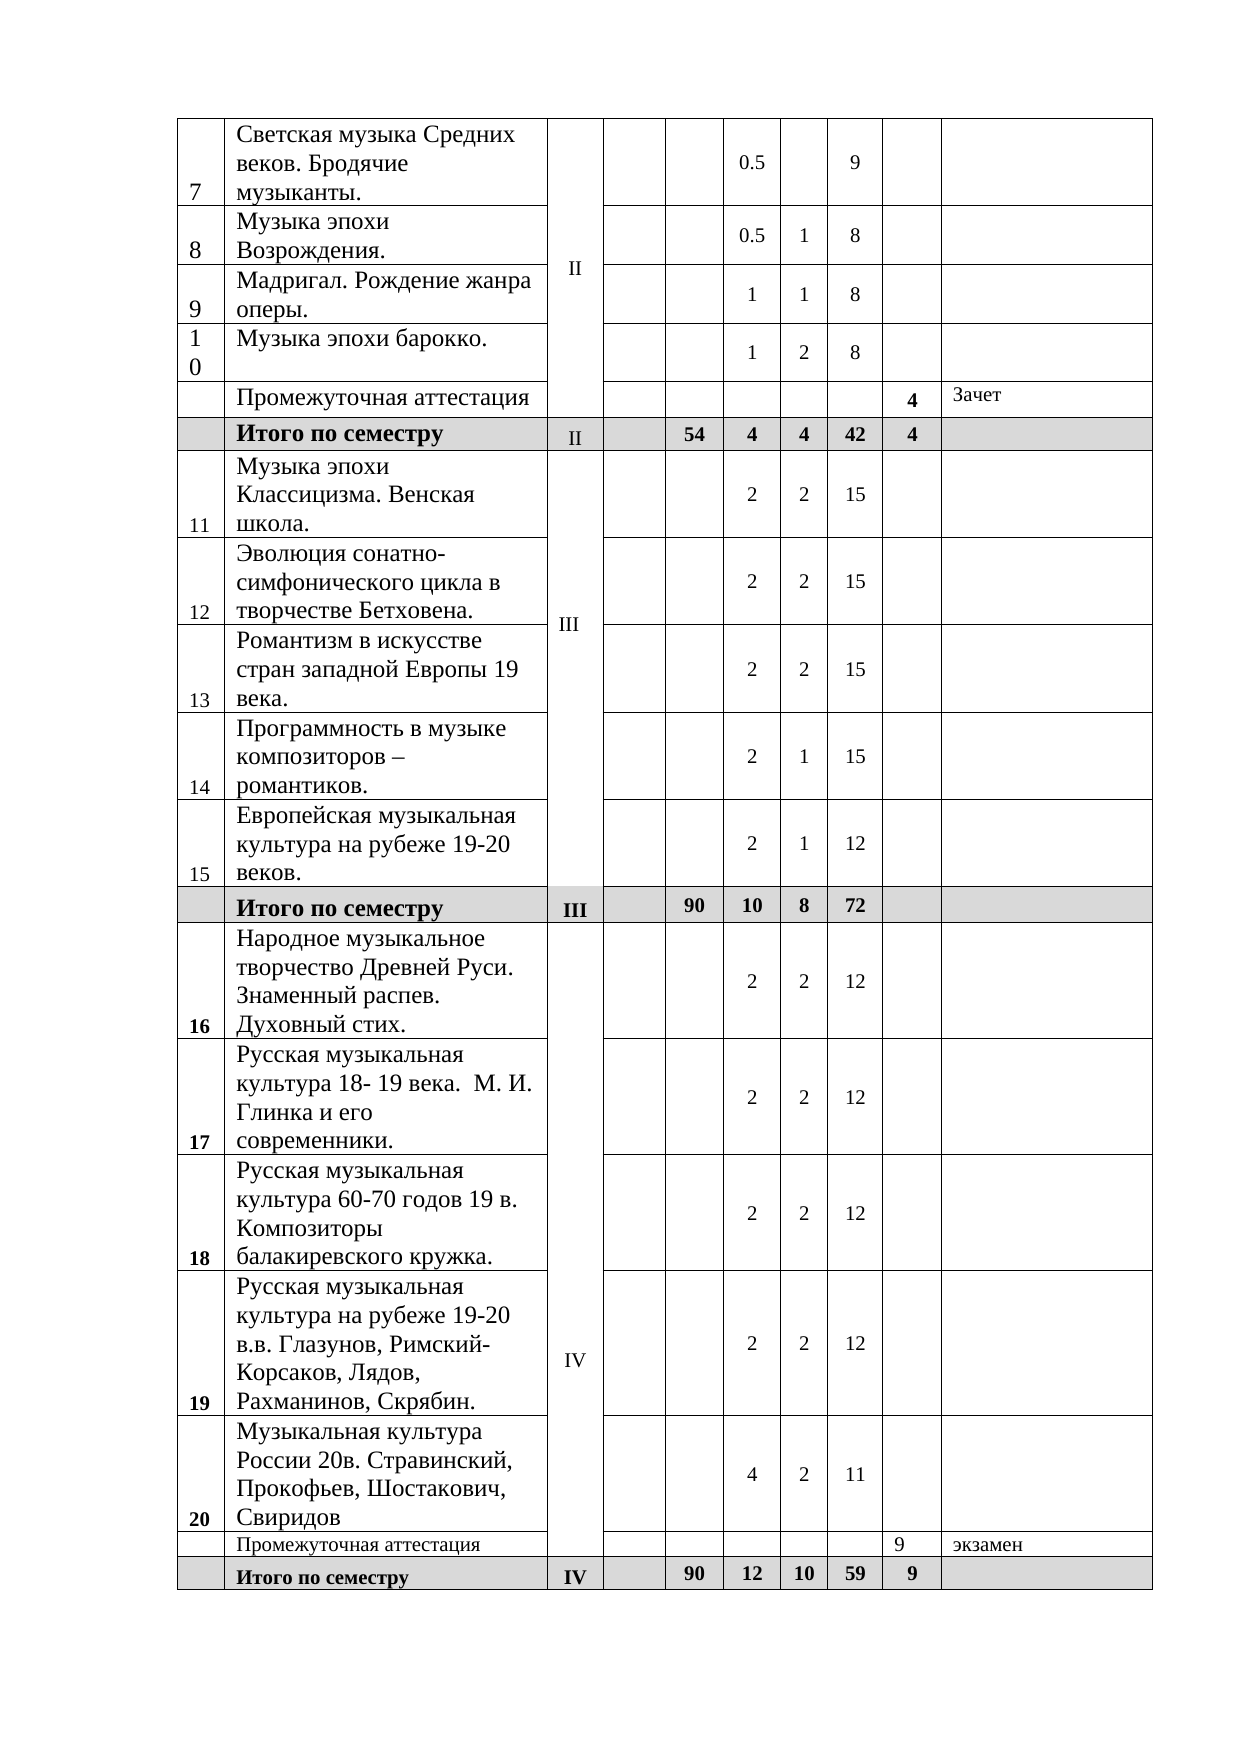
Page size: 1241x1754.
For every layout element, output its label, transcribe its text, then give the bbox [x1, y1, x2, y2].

table_cell [604, 887, 665, 922]
table_cell Русская музыкальная культура на рубеже 19-20 в.в. Глазунов, Римский- Корсаков, Лядов, Рахманинов, Скрябин. [225, 1271, 547, 1415]
table_cell 42 [828, 418, 882, 450]
table_cell [942, 324, 1152, 381]
table_cell 2 [781, 324, 827, 381]
table_cell [604, 713, 665, 799]
table_cell Европейская музыкальная культура на рубеже 19-20 веков. [225, 800, 547, 886]
table_cell II [548, 418, 603, 450]
table_cell Народное музыкальное творчество Древней Руси. Знаменный распев. Духовный стих. [225, 923, 547, 1038]
table_cell 2 [724, 625, 780, 712]
table_cell [883, 923, 941, 1038]
table_cell [883, 206, 941, 264]
table_cell 10 [178, 324, 224, 381]
table_cell 2 [781, 538, 827, 624]
table_cell 8 [828, 265, 882, 322]
table_cell 2 [724, 451, 780, 537]
table_cell [942, 206, 1152, 264]
table_cell 12 [828, 923, 882, 1038]
table_cell II [548, 119, 603, 417]
table_cell [942, 887, 1152, 922]
table_cell [666, 119, 723, 205]
table_cell [883, 887, 941, 922]
table_cell [604, 418, 665, 450]
table_cell 54 [666, 418, 723, 450]
table_cell 8 [828, 206, 882, 264]
table_cell [666, 713, 723, 799]
table_cell Романтизм в искусстве стран западной Европы 19 века. [225, 625, 547, 712]
table_cell IV [548, 923, 603, 1556]
table_cell [942, 418, 1152, 450]
table_cell Зачет [942, 382, 1152, 417]
table_cell 12 [828, 1271, 882, 1415]
table_cell Музыкальная культура России 20в. Стравинский, Прокофьев, Шостакович, Свиридов [225, 1416, 547, 1531]
table_cell [666, 265, 723, 322]
table_cell Эволюция сонатно-симфонического цикла в творчестве Бетховена. [225, 538, 547, 624]
table_cell [604, 1532, 665, 1556]
table_cell 10 [781, 1557, 827, 1589]
table_cell 2 [724, 713, 780, 799]
table_cell [942, 625, 1152, 712]
table_cell Промежуточная аттестация [225, 1532, 547, 1556]
table_cell Промежуточная аттестация [225, 382, 547, 417]
table_cell [883, 265, 941, 322]
table_cell 1 [724, 324, 780, 381]
table_cell 19 [178, 1271, 224, 1415]
table_cell [666, 625, 723, 712]
table_cell [604, 324, 665, 381]
table_cell [604, 265, 665, 322]
table_cell III [548, 451, 603, 886]
table_cell [942, 1155, 1152, 1270]
table_cell 2 [781, 923, 827, 1038]
table_cell 13 [178, 625, 224, 712]
table_cell 15 [828, 713, 882, 799]
table_cell 8 [781, 887, 827, 922]
table_cell [883, 1271, 941, 1415]
table_cell III [548, 886, 603, 922]
table_cell [604, 1155, 665, 1270]
table_cell 15 [828, 451, 882, 537]
table_cell [828, 382, 882, 417]
table_cell экзамен [942, 1532, 1152, 1556]
table_cell 1 [781, 265, 827, 322]
table_cell 7 [178, 119, 224, 205]
table_cell 20 [178, 1416, 224, 1531]
table_cell [604, 1039, 665, 1154]
table_cell 2 [781, 625, 827, 712]
table_cell Итого по семестру [225, 887, 547, 922]
table_cell 9 [828, 119, 882, 205]
table_cell [666, 1532, 723, 1556]
table_cell [781, 382, 827, 417]
table_cell 9 [178, 265, 224, 322]
table_cell [604, 1271, 665, 1415]
table_cell [666, 451, 723, 537]
table_cell [883, 451, 941, 537]
table_cell [604, 206, 665, 264]
table_cell 11 [828, 1416, 882, 1531]
table_cell [942, 451, 1152, 537]
table_cell [604, 1557, 665, 1589]
table_cell [666, 324, 723, 381]
table_cell 1 [781, 206, 827, 264]
table_cell Светская музыка Средних веков. Бродячие музыканты. [225, 119, 547, 205]
table_cell [604, 451, 665, 537]
table_cell [604, 382, 665, 417]
table_cell [883, 713, 941, 799]
table_cell 72 [828, 887, 882, 922]
table_cell 2 [724, 1271, 780, 1415]
table_cell [666, 1155, 723, 1270]
table_cell 12 [828, 1039, 882, 1154]
table_cell [883, 119, 941, 205]
table_cell [883, 324, 941, 381]
table_cell 12 [828, 800, 882, 886]
table_cell [883, 625, 941, 712]
table_cell 2 [724, 923, 780, 1038]
table_cell [666, 1039, 723, 1154]
table_cell 11 [178, 451, 224, 537]
table_cell [828, 1532, 882, 1556]
table_cell [883, 800, 941, 886]
table_cell [604, 1416, 665, 1531]
table_cell [724, 1532, 780, 1556]
table_cell 2 [781, 1416, 827, 1531]
table_cell [724, 382, 780, 417]
table_cell [666, 538, 723, 624]
table_cell [883, 1416, 941, 1531]
table_cell [781, 1532, 827, 1556]
table_cell 8 [178, 206, 224, 264]
table_cell 12 [178, 538, 224, 624]
table_cell 2 [724, 538, 780, 624]
table_cell 16 [178, 923, 224, 1038]
table_cell [942, 1557, 1152, 1589]
table_cell 0.5 [724, 206, 780, 264]
table_cell [604, 538, 665, 624]
table_cell [942, 1416, 1152, 1531]
table_cell [883, 1155, 941, 1270]
table_cell [942, 1039, 1152, 1154]
table_cell [178, 1557, 224, 1589]
table_cell [666, 382, 723, 417]
table_cell 2 [724, 1155, 780, 1270]
table_cell 0.5 [724, 119, 780, 205]
table_cell 12 [724, 1557, 780, 1589]
table_cell [942, 800, 1152, 886]
table_cell [942, 265, 1152, 322]
table_cell 4 [883, 418, 941, 450]
table_cell 2 [781, 1155, 827, 1270]
table_cell 59 [828, 1557, 882, 1589]
table_cell [604, 800, 665, 886]
table_cell 2 [781, 1271, 827, 1415]
table_cell 4 [724, 418, 780, 450]
table_cell 15 [178, 800, 224, 886]
table_cell 2 [781, 451, 827, 537]
table_cell [781, 119, 827, 205]
table_cell [942, 1271, 1152, 1415]
table_cell 2 [724, 1039, 780, 1154]
table_cell [666, 1416, 723, 1531]
table_cell Мадригал. Рождение жанра оперы. [225, 265, 547, 322]
table_cell Русская музыкальная культура 60-70 годов 19 в. Композиторы балакиревского кружка. [225, 1155, 547, 1270]
table_cell [666, 206, 723, 264]
table_cell 14 [178, 713, 224, 799]
table_cell [604, 119, 665, 205]
table_cell 2 [781, 1039, 827, 1154]
table_cell 17 [178, 1039, 224, 1154]
table_cell 18 [178, 1155, 224, 1270]
table_cell [942, 923, 1152, 1038]
table_cell [666, 800, 723, 886]
table_cell Программность в музыке композиторов –романтиков. [225, 713, 547, 799]
table_cell [178, 887, 224, 922]
table_cell [604, 923, 665, 1038]
table_cell [666, 923, 723, 1038]
table_cell 15 [828, 538, 882, 624]
table_cell 1 [781, 800, 827, 886]
table_cell 12 [828, 1155, 882, 1270]
table_cell [604, 625, 665, 712]
table_cell [942, 538, 1152, 624]
table_cell [883, 1039, 941, 1154]
table_cell 10 [724, 887, 780, 922]
table_cell Музыка эпохи барокко. [225, 324, 547, 381]
table_cell Итого по семестру [225, 1557, 547, 1589]
table_cell 1 [781, 713, 827, 799]
table_cell 4 [883, 382, 941, 417]
table_cell Русская музыкальная культура 18- 19 века. М. И. Глинка и его современники. [225, 1039, 547, 1154]
table_cell 1 [724, 265, 780, 322]
table_cell [178, 1532, 224, 1556]
table_cell 9 [883, 1557, 941, 1589]
table_cell 90 [666, 1557, 723, 1589]
table_cell 15 [828, 625, 882, 712]
table_cell [883, 538, 941, 624]
table_cell Музыка эпохи Классицизма. Венская школа. [225, 451, 547, 537]
table_cell 90 [666, 887, 723, 922]
table_cell [942, 119, 1152, 205]
table_cell [178, 418, 224, 450]
table_cell 9 [883, 1532, 941, 1556]
table_cell [666, 1271, 723, 1415]
table_cell IV [548, 1557, 603, 1589]
table_cell Итого по семестру [225, 418, 547, 450]
table_cell 8 [828, 324, 882, 381]
table_cell Музыка эпохи Возрождения. [225, 206, 547, 264]
table_cell 4 [724, 1416, 780, 1531]
table_cell 4 [781, 418, 827, 450]
table_cell 2 [724, 800, 780, 886]
table_cell [942, 713, 1152, 799]
table_cell [178, 382, 224, 417]
